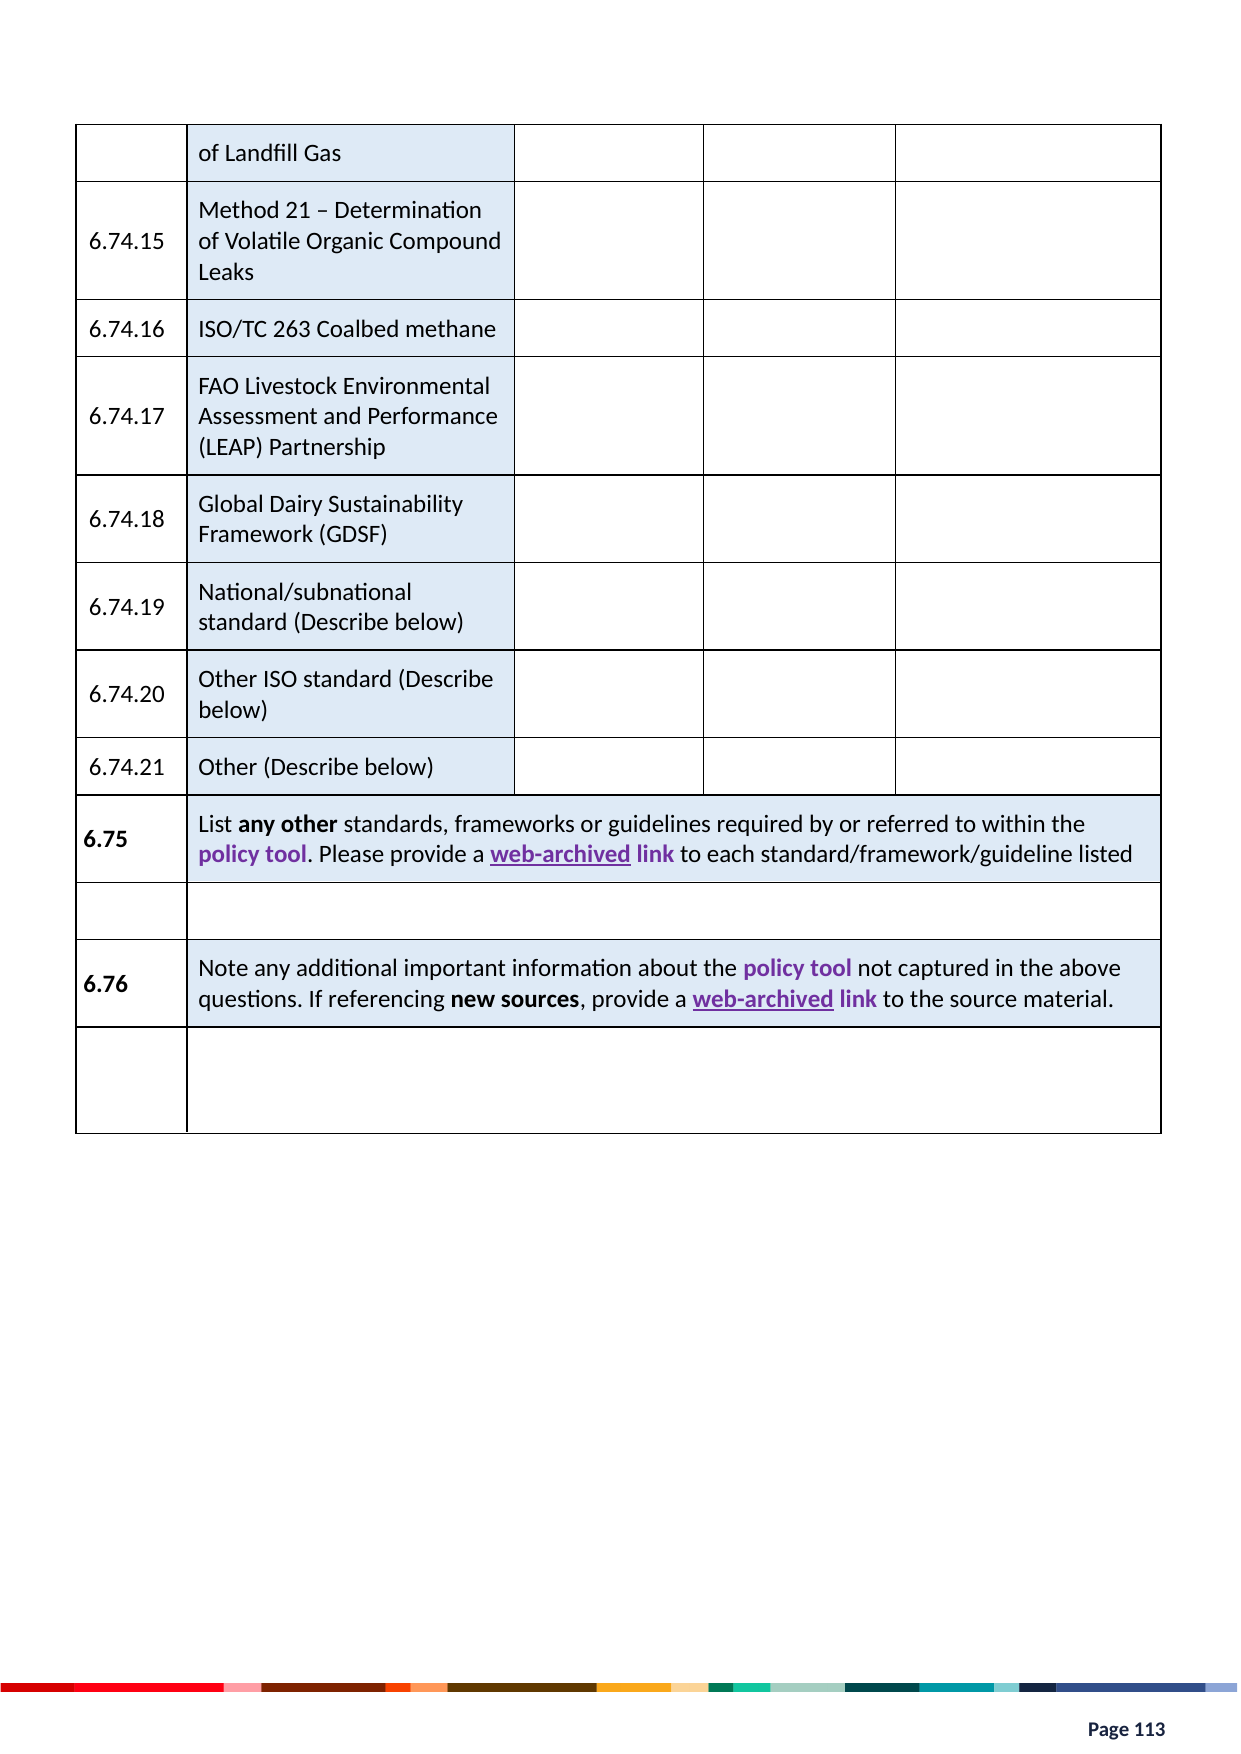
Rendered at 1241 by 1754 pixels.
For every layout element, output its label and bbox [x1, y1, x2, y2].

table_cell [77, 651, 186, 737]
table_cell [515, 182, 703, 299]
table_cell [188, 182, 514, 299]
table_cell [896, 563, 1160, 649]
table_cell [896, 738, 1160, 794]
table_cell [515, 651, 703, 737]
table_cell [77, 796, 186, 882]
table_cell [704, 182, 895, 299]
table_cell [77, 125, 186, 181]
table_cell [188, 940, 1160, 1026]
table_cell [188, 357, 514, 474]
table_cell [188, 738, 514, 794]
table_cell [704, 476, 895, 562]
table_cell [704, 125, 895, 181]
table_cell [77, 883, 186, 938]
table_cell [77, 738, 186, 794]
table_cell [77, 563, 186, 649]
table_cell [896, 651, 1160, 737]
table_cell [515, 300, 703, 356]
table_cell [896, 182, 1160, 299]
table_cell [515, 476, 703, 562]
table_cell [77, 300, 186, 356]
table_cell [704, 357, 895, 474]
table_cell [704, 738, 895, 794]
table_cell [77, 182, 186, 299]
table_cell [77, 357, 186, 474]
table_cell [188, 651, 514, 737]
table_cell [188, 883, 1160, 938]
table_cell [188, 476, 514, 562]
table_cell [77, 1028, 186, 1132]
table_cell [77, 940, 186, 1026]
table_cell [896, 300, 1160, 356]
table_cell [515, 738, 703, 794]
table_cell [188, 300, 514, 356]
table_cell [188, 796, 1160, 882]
picture [0, 1683, 1236, 1692]
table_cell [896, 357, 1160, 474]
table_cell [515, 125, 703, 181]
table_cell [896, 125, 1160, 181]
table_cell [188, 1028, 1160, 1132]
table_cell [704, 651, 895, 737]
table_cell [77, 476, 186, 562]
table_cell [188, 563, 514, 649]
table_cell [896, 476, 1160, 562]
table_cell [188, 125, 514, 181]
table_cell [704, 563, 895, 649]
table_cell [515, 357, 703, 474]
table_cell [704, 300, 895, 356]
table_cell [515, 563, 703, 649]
